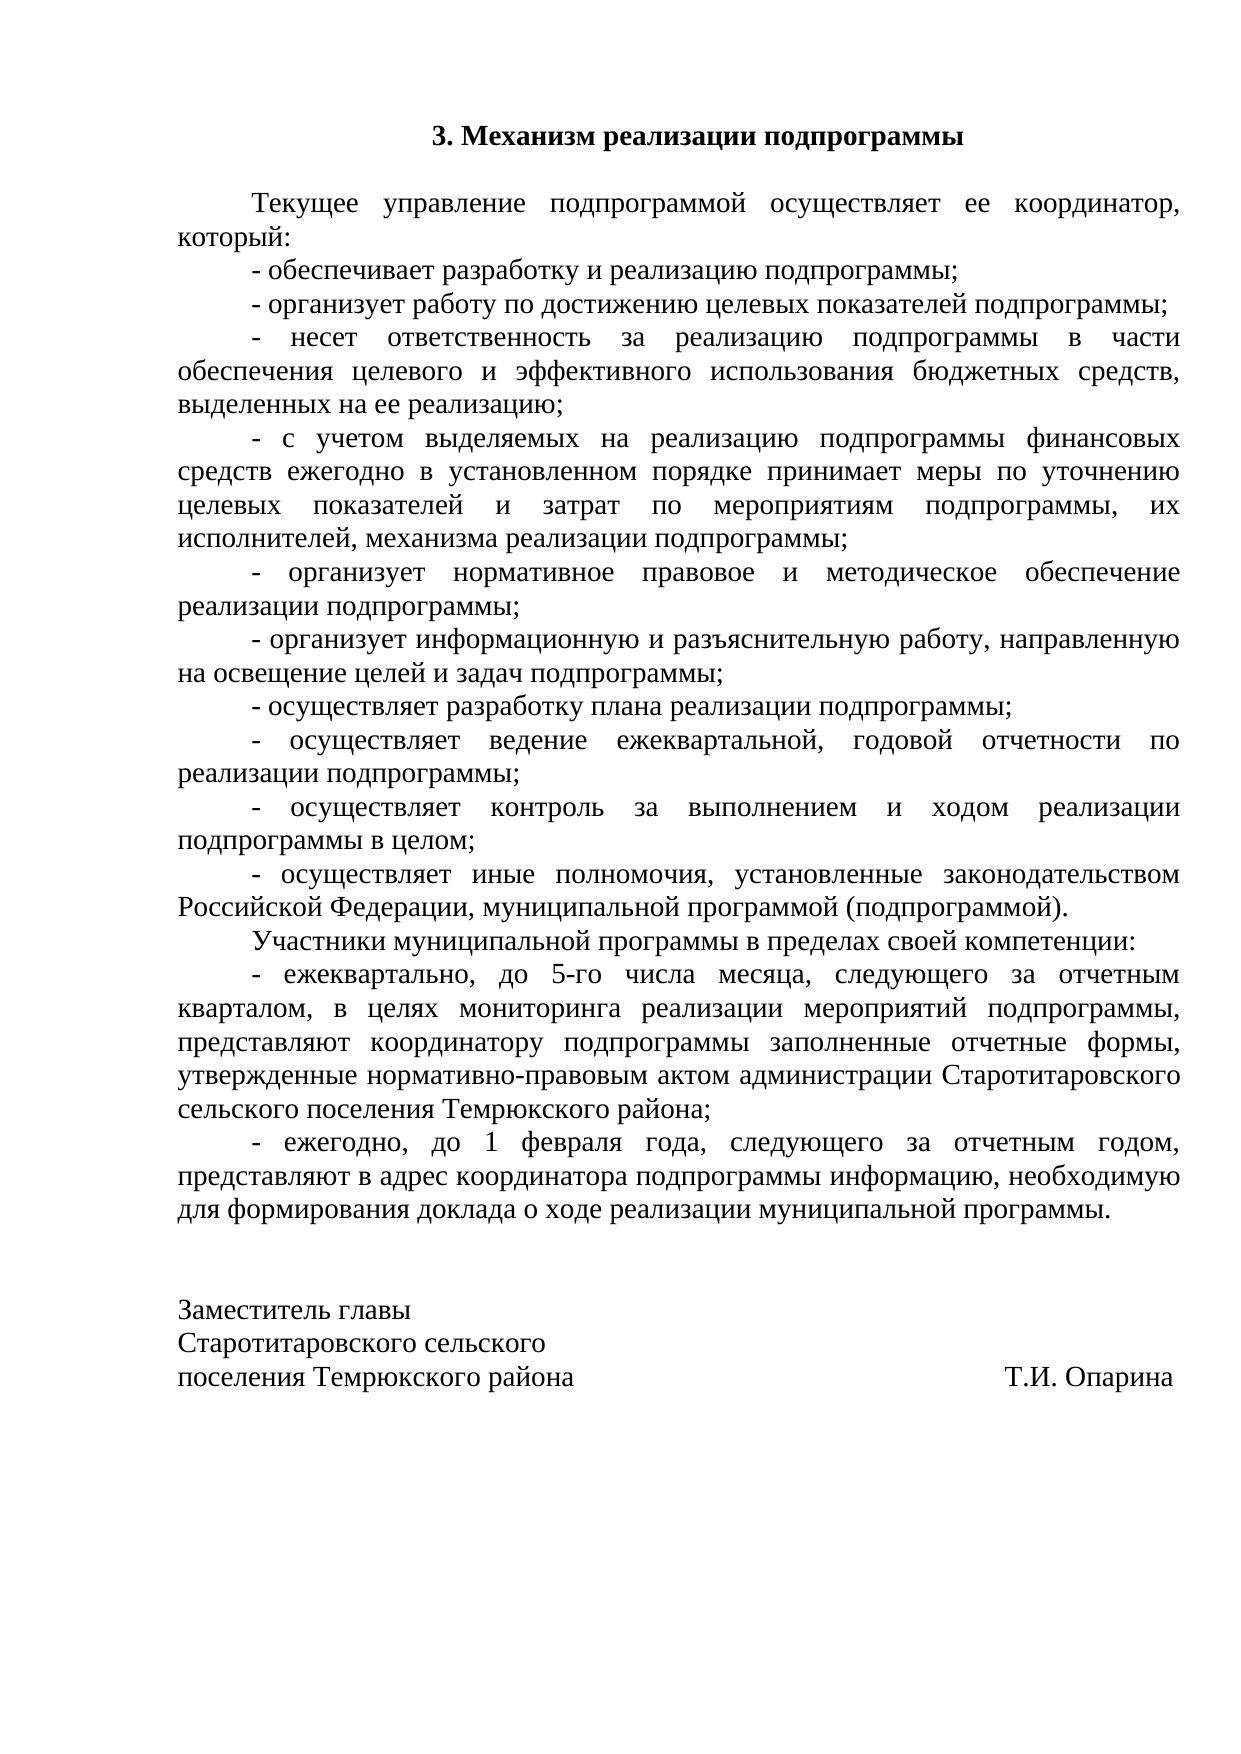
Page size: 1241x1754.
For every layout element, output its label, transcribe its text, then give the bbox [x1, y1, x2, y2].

text - ежегодно, до 1 февраля года, следующего за отчетным годом, представляют в адрес координатора подпрограммы информацию, необходимую для формирования доклада о ходе реализации муниципальной программы. [177, 1124, 1181, 1225]
text Текущее управление подпрограммой осуществляет ее координатор, который: [177, 185, 1181, 252]
text поселения Темрюкского района Т.И. Опарина [177, 1359, 1181, 1393]
list 3. Механизм реализации подпрограммы [215, 118, 1181, 152]
text - осуществляет контроль за выполнением и ходом реализации подпрограммы в целом; [177, 789, 1181, 856]
text - осуществляет ведение ежеквартальной, годовой отчетности по реализации подпрограммы; [177, 722, 1181, 789]
text - организует работу по достижению целевых показателей подпрограммы; [177, 286, 1181, 319]
text Старотитаровского сельского [177, 1326, 1181, 1359]
text - ежеквартально, до 5-го числа месяца, следующего за отчетным кварталом, в целях мониторинга реализации мероприятий подпрограммы, представляют координатору подпрограммы заполненные отчетные формы, утвержденные нормативно-правовым актом администрации Старотитаровского сельского поселения Темрюкского района; [177, 957, 1181, 1124]
text - организует информационную и разъяснительную работу, направленную на освещение целей и задач подпрограммы; [177, 621, 1181, 688]
text - осуществляет разработку плана реализации подпрограммы; [177, 688, 1181, 722]
text - осуществляет иные полномочия, установленные законодательством Российской Федерации, муниципальной программой (подпрограммой). [177, 856, 1181, 923]
text Заместитель главы [177, 1292, 1181, 1326]
text - обеспечивает разработку и реализацию подпрограммы; [177, 252, 1181, 286]
text - организует нормативное правовое и методическое обеспечение реализации подпрограммы; [177, 554, 1181, 621]
text - несет ответственность за реализацию подпрограммы в части обеспечения целевого и эффективного использования бюджетных средств, выделенных на ее реализацию; [177, 319, 1181, 420]
text - с учетом выделяемых на реализацию подпрограммы финансовых средств ежегодно в установленном порядке принимает меры по уточнению целевых показателей и затрат по мероприятиям подпрограммы, их исполнителей, механизма реализации подпрограммы; [177, 420, 1181, 554]
text Участники муниципальной программы в пределах своей компетенции: [177, 923, 1181, 957]
